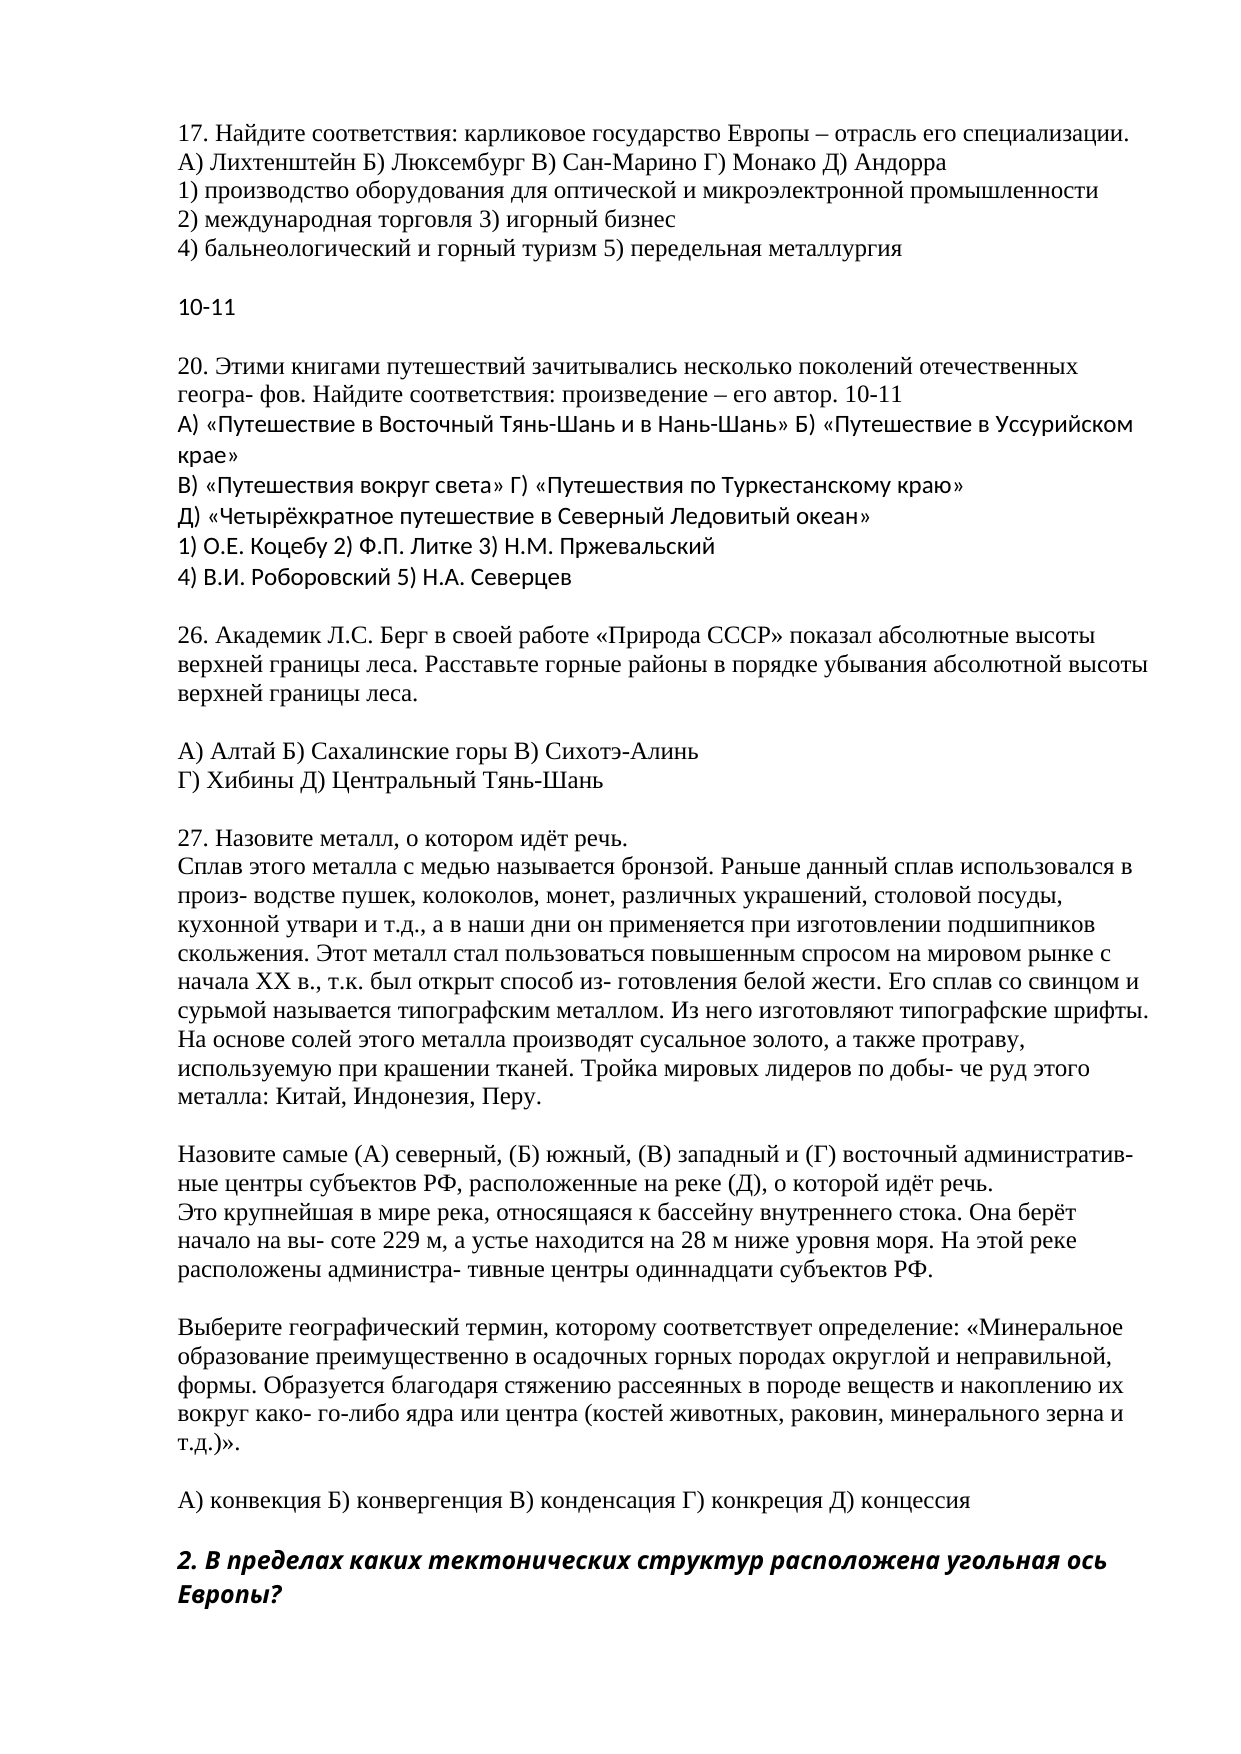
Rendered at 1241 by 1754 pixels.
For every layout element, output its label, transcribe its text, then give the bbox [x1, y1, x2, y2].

text Назовите самые (А) северный, (Б) южный, (В) западный и (Г) восточный административ- ные центры субъектов РФ, расположенные на реке (Д), о которой идёт речь. Это крупнейшая в мире река, относящаяся к бассейну внутреннего стока. Она берёт начало на вы- соте 229 м, а устье находится на 28 м ниже уровня моря. На этой реке расположены администра- тивные центры одиннадцати субъектов РФ. [177, 1139, 1152, 1283]
text 10-11 [177, 291, 1152, 322]
text Выберите географический термин, которому соответствует определение: «Минеральное образование преимущественно в осадочных горных породах округлой и неправильной, формы. Образуется благодаря стяжению рассеянных в породе веществ и накоплению их вокруг како- го-либо ядра или центра (костей животных, раковин, минерального зерна и т.д.)». [177, 1312, 1152, 1456]
text 17. Найдите соответствия: карликовое государство Европы – отрасль его специализации. А) Лихтенштейн Б) Люксембург В) Сан-Марино Г) Монако Д) Андорра 1) производство оборудования для оптической и микроэлектронной промышленности 2) международная торговля 3) игорный бизнес 4) бальнеологический и горный туризм 5) передельная металлургия [177, 118, 1152, 262]
text 2. В пределах каких тектонических структур расположена угольная ось Европы? [177, 1543, 1152, 1611]
text 26. Академик Л.С. Берг в своей работе «Природа СССР» показал абсолютные высоты верхней границы леса. Расставьте горные районы в порядке убывания абсолютной высоты верхней границы леса. [177, 621, 1152, 707]
text А) конвекция Б) конвергенция В) конденсация Г) конкреция Д) концессия [177, 1485, 1152, 1514]
text 27. Назовите металл, о котором идёт речь. Сплав этого металла с медью называется бронзой. Раньше данный сплав использовался в произ- водстве пушек, колоколов, монет, различных украшений, столовой посуды, кухонной утвари и т.д., а в наши дни он применяется при изготовлении подшипников скольжения. Этот металл стал пользоваться повышенным спросом на мировом рынке с начала XX в., т.к. был открыт способ из- готовления белой жести. Его сплав со свинцом и сурьмой называется типографским металлом. Из него изготовляют типографские шрифты. На основе солей этого металла производят сусальное золото, а также протраву, используемую при крашении тканей. Тройка мировых лидеров по добы- че руд этого металла: Китай, Индонезия, Перу. [177, 823, 1152, 1110]
text 20. Этими книгами путешествий зачитывались несколько поколений отечественных геогра- фов. Найдите соответствия: произведение – его автор. 10-11 А) «Путешествие в Восточный Тянь-Шань и в Нань-Шань» Б) «Путешествие в Уссурийском крае» В) «Путешествия вокруг света» Г) «Путешествия по Туркестанскому краю» Д) «Четырёхкратное путешествие в Северный Ледовитый океан» 1) О.Е. Коцебу 2) Ф.П. Литке 3) Н.М. Пржевальский 4) В.И. Роборовский 5) Н.А. Северцев [177, 351, 1152, 591]
text А) Алтай Б) Сахалинские горы В) Сихотэ-Алинь Г) Хибины Д) Центральный Тянь-Шань [177, 736, 1152, 793]
